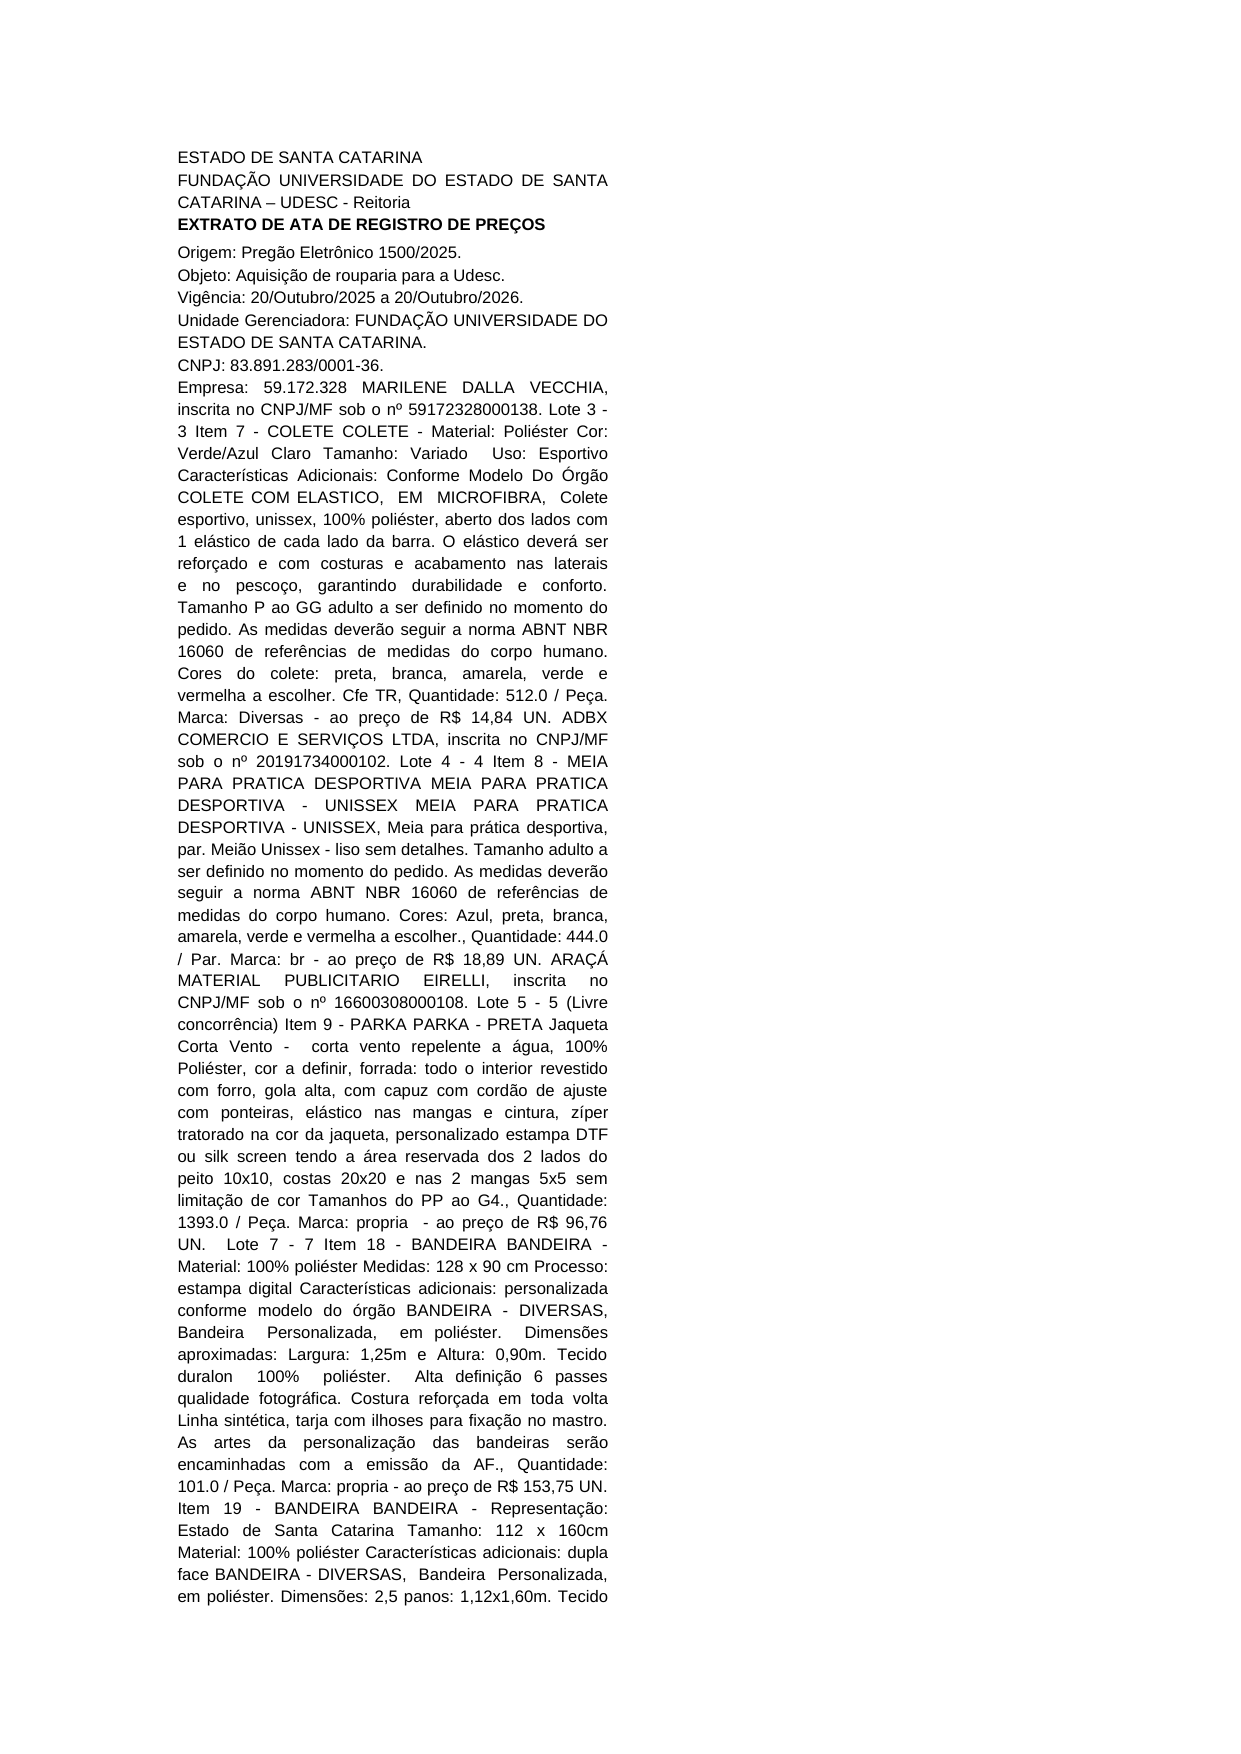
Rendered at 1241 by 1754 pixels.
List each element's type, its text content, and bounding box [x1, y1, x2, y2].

text Origem: Pregão Eletrônico 1500/2025. [177, 243, 608, 262]
text Objeto: Aquisição de rouparia para a Udesc. [177, 266, 608, 285]
text ESTADO DE SANTA CATARINA [177, 148, 608, 167]
text FUNDAÇÃO UNIVERSIDADE DO ESTADO DE SANTA CATARINA – UDESC - Reitoria [177, 171, 608, 212]
text CNPJ: 83.891.283/0001-36. [177, 355, 608, 374]
text Unidade Gerenciadora: FUNDAÇÃO UNIVERSIDADE DO ESTADO DE SANTA CATARINA. [177, 311, 608, 352]
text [177, 378, 608, 1606]
text EXTRATO DE ATA DE REGISTRO DE PREÇOS [177, 215, 608, 234]
text Vigência: 20/Outubro/2025 a 20/Outubro/2026. [177, 288, 608, 307]
